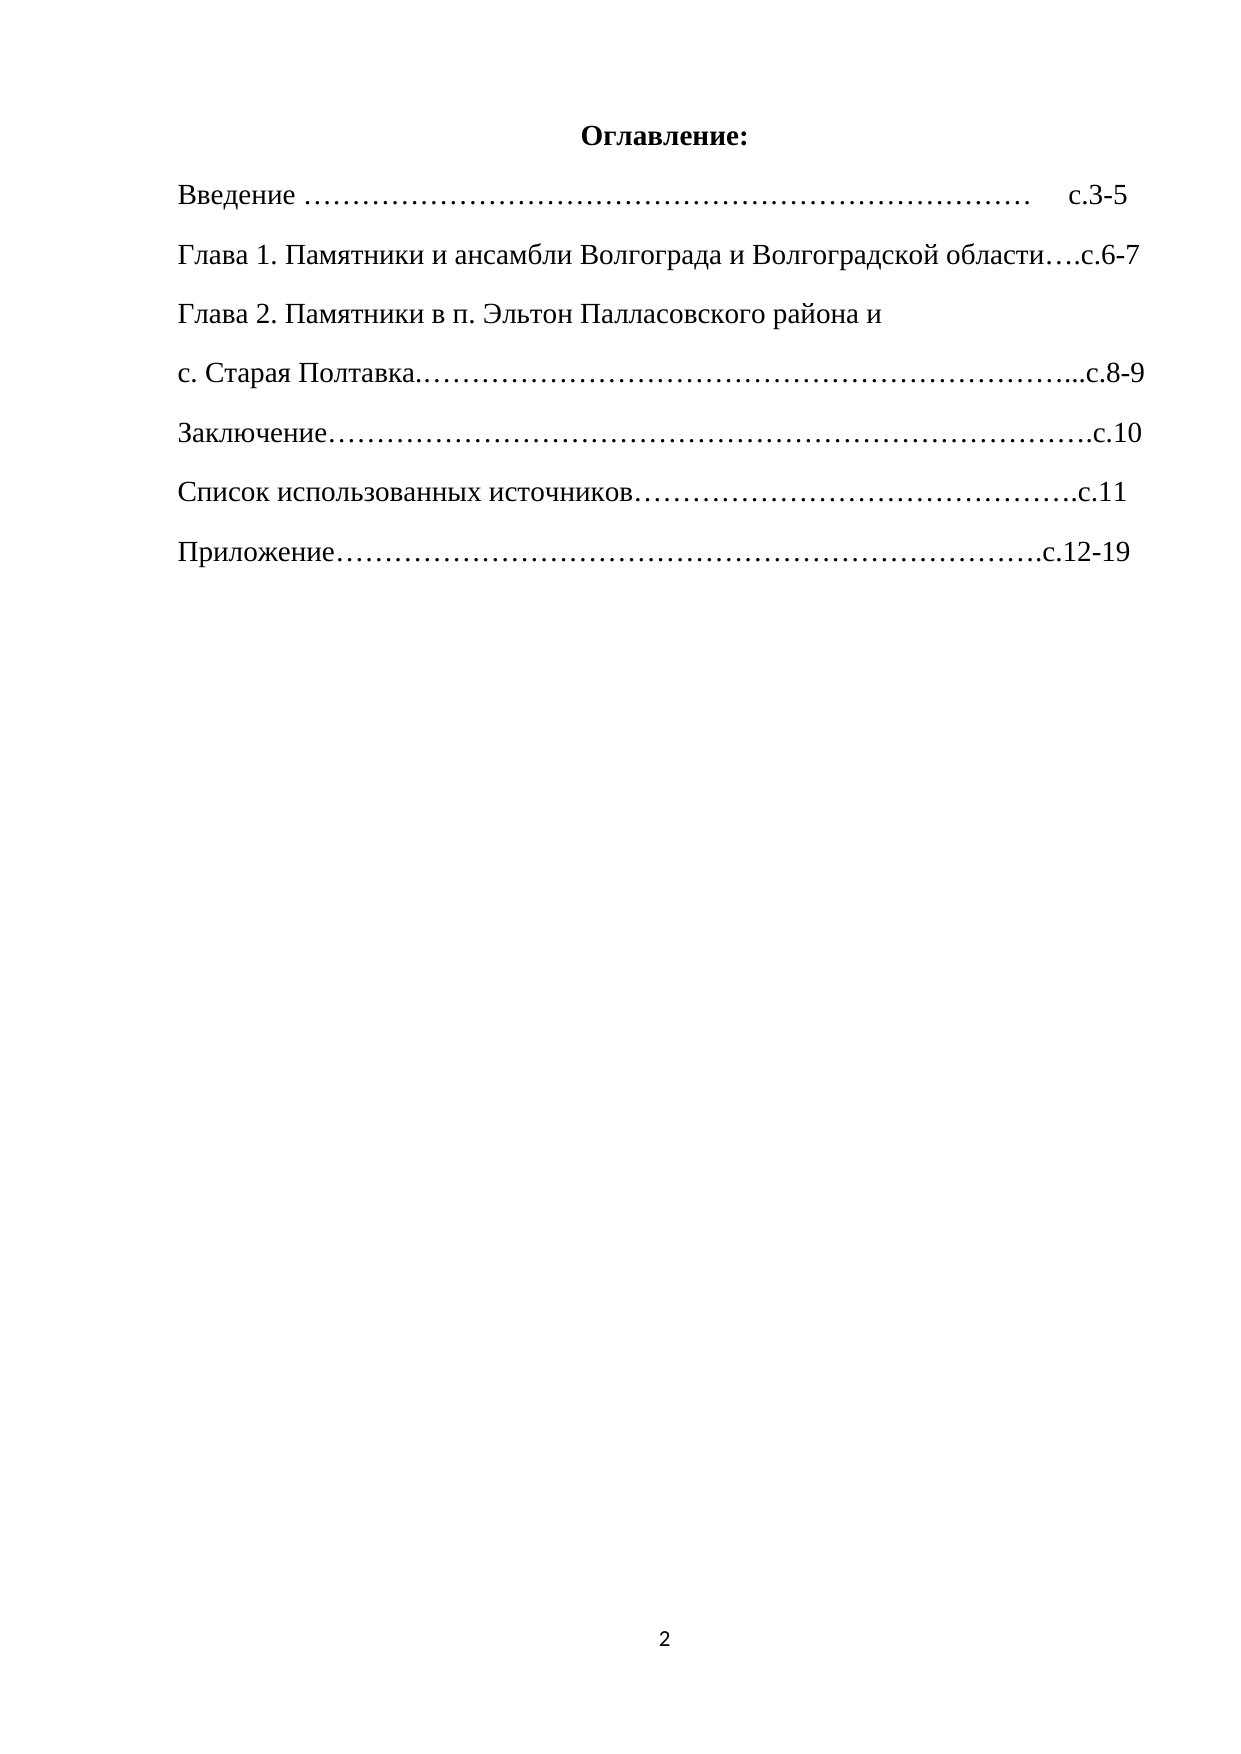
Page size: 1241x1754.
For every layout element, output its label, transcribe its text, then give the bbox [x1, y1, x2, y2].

text Введение ………………………………………………………………… с.3-5 [177, 177, 1152, 211]
text Глава 2. Памятники в п. Эльтон Палласовского района и [177, 296, 1152, 330]
text с. Старая Полтавка.…………………………………………………………...с.8-9 [177, 356, 1152, 389]
text Оглавление: [177, 118, 1152, 152]
text Список использованных источников……………………………………….с.11 [177, 474, 1152, 508]
text Приложение……………………………………………………………….с.12-19 [177, 534, 1152, 567]
text Глава 1. Памятники и ансамбли Волгограда и Волгоградской области….с.6-7 [177, 237, 1152, 270]
text Заключение…………………………………………………………………….с.10 [177, 415, 1152, 448]
